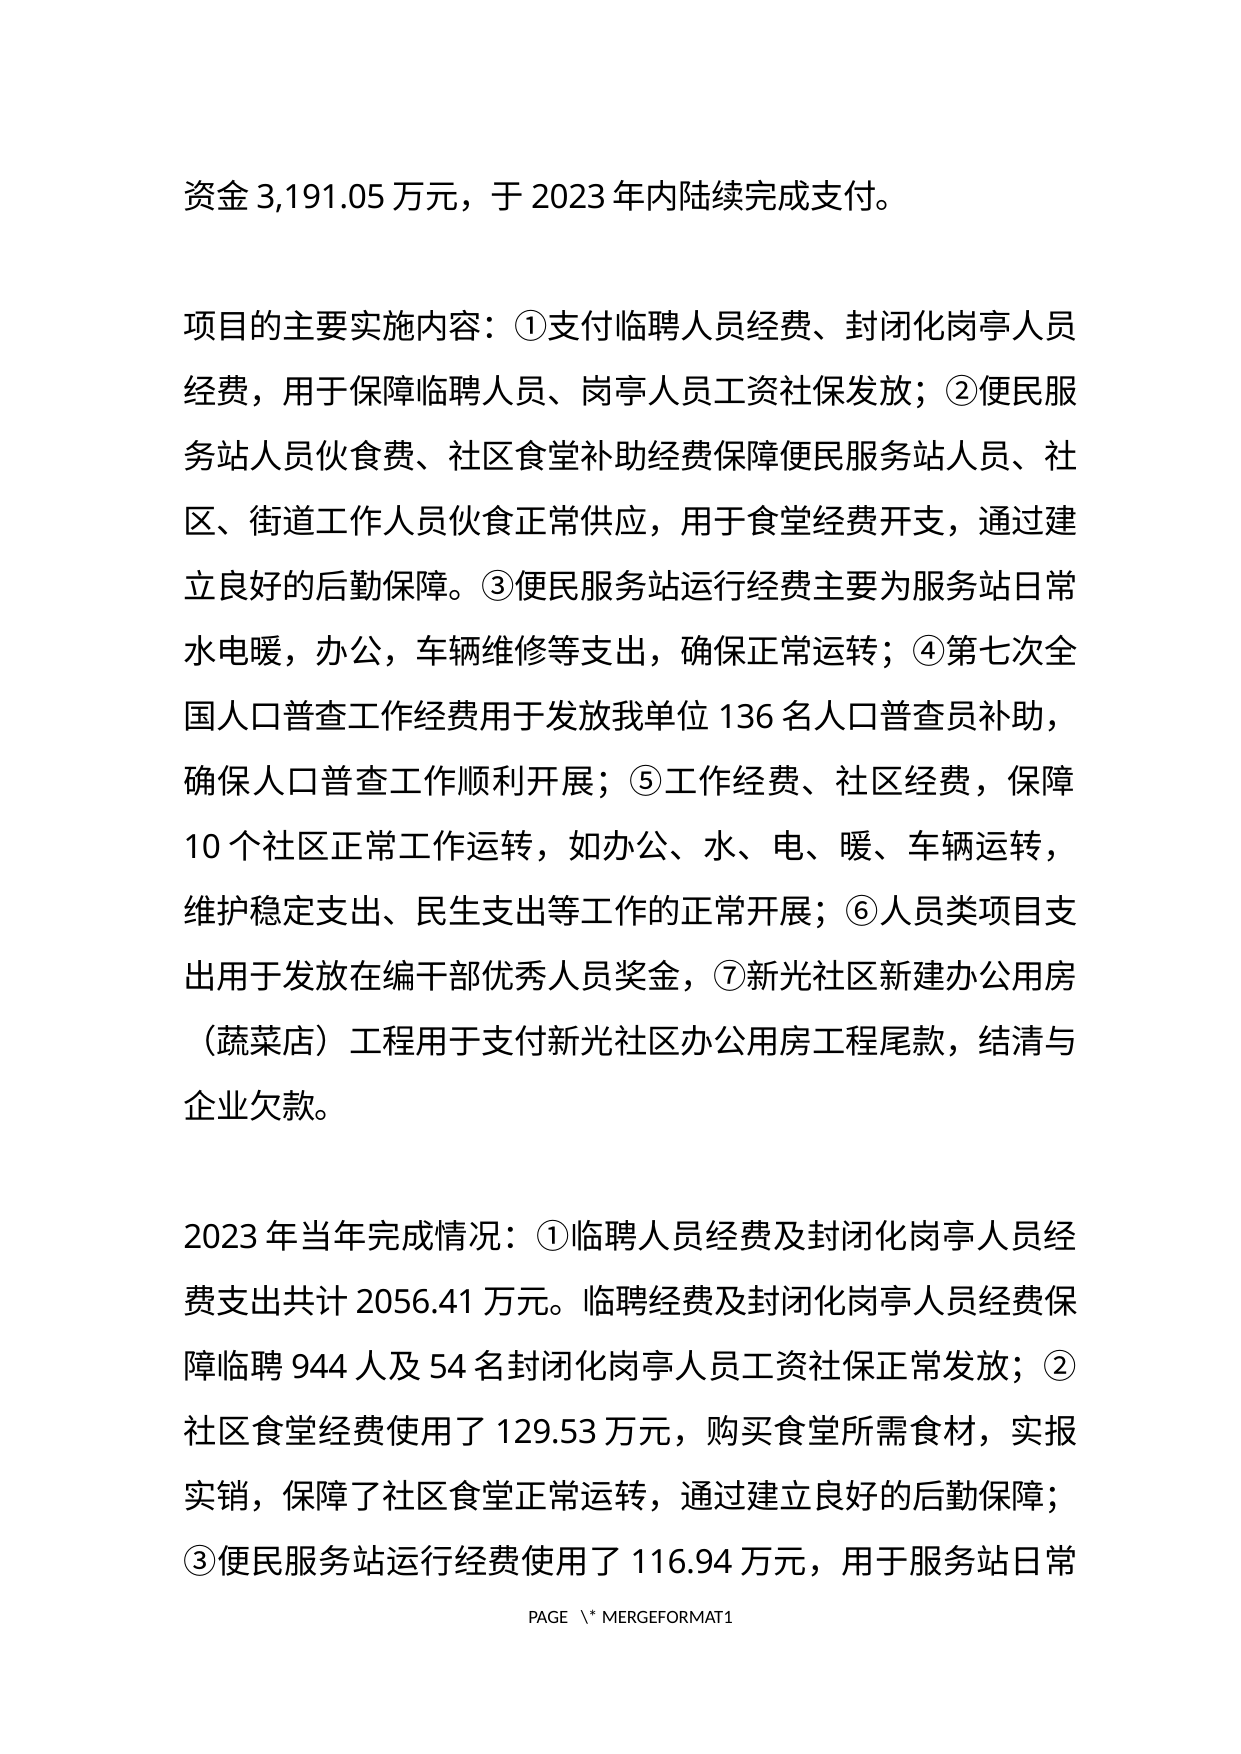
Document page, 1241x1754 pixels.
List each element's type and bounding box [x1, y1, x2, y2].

text [183, 162, 1078, 1592]
